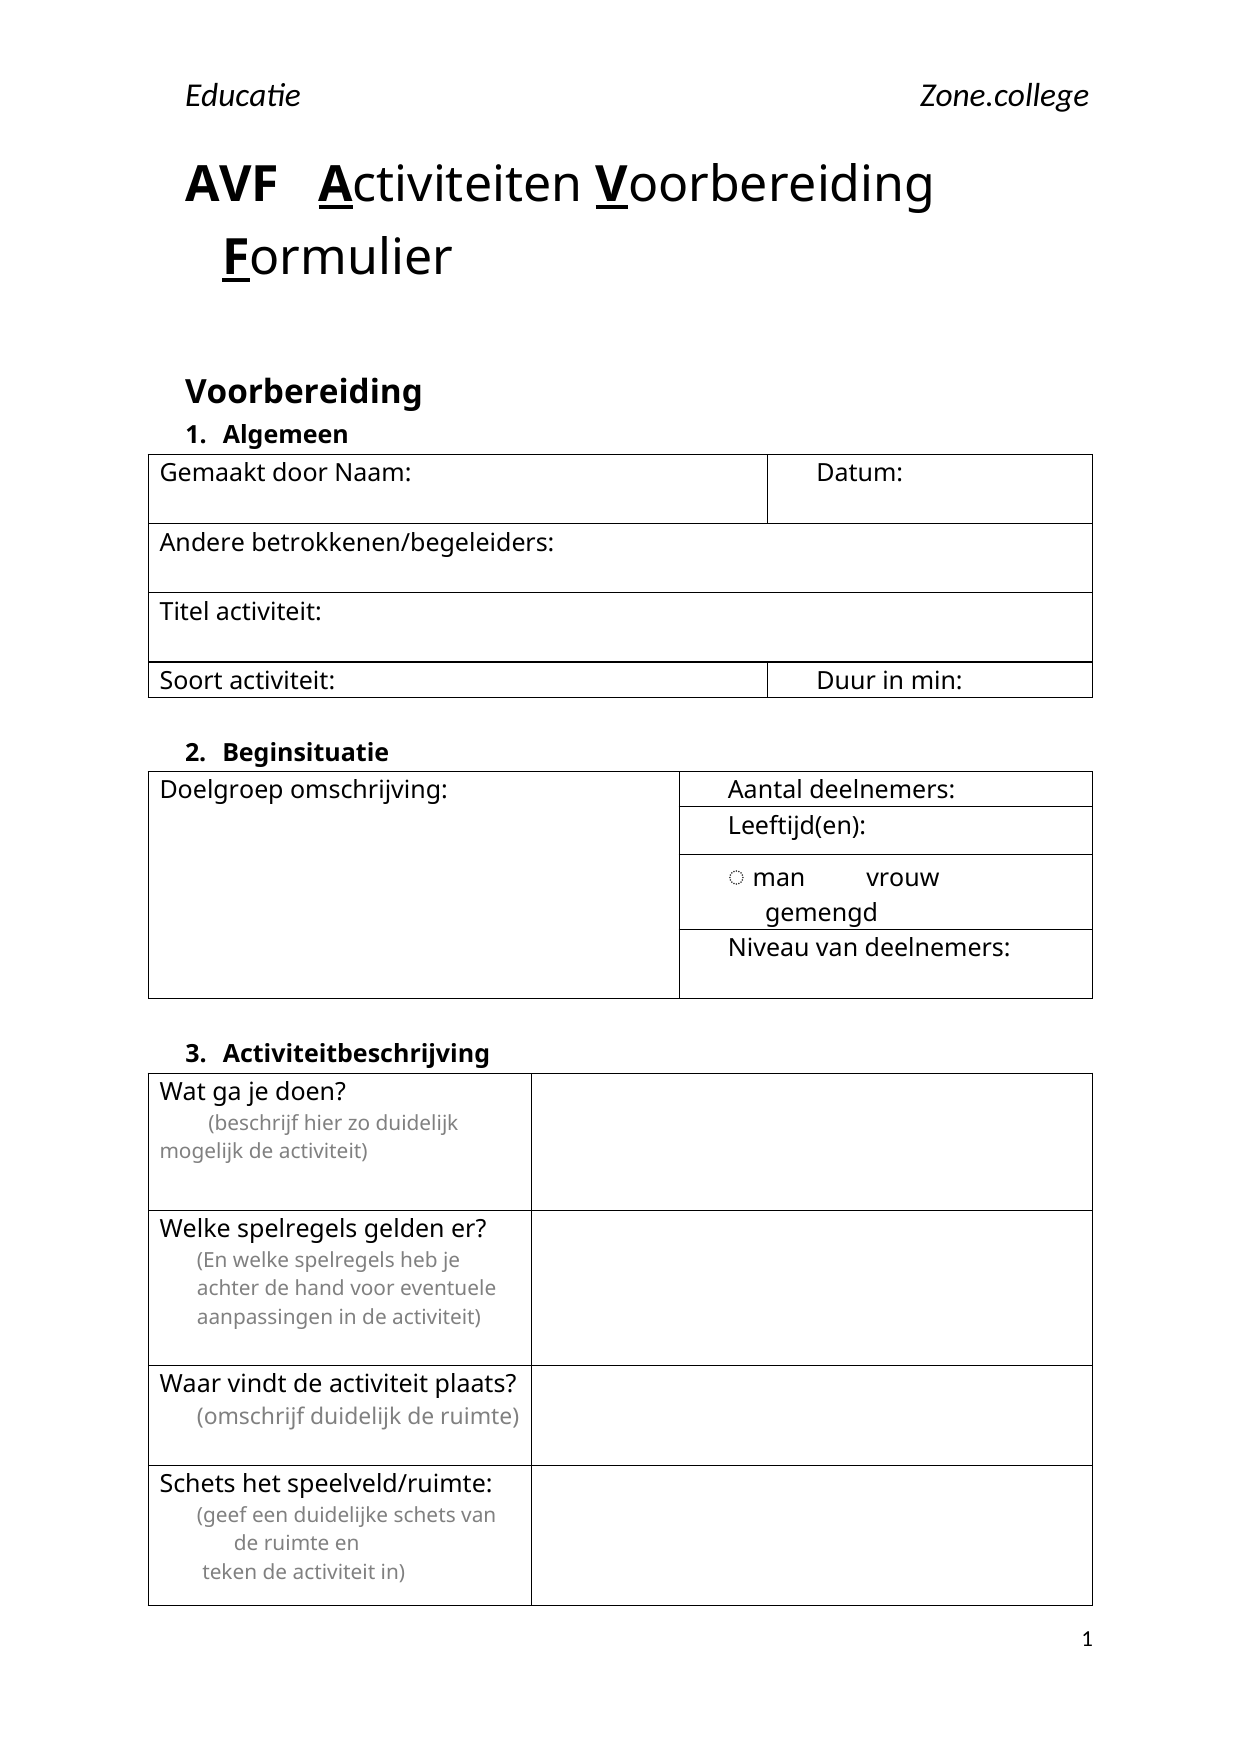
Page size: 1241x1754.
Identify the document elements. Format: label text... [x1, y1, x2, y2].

table_cell Waar vindt de activiteit plaats? (omschrijf duidelijk de ruimte) [149, 1366, 531, 1465]
text AVF Activiteiten Voorbereiding Formulier [185, 148, 1093, 289]
list Beginsituatie [185, 734, 1093, 768]
table_cell Andere betrokkenen/begeleiders: [149, 524, 1092, 592]
table_header [532, 1074, 1092, 1210]
table_header Doelgroep omschrijving: [149, 772, 679, 998]
table_header Aantal deelnemers: [680, 772, 1092, 806]
table_cell Welke spelregels gelden er? (En welke spelregels heb je achter de hand voor eventuele aanpassingen in de activiteit) [149, 1211, 531, 1364]
table_cell Niveau van deelnemers: [680, 930, 1092, 998]
table_header Datum: [768, 455, 1092, 523]
table_header Gemaakt door Naam: [149, 455, 767, 523]
text Voorbereiding [185, 368, 1093, 414]
table_cell Leeftijd(en): [680, 807, 1092, 854]
table_header Wat ga je doen? (beschrijf hier zo duidelijk mogelijk de activiteit) [149, 1074, 531, 1210]
table_cell [532, 1366, 1092, 1465]
table_cell Soort activiteit: [149, 663, 767, 697]
table_cell Duur in min: [768, 663, 1092, 697]
list Activiteitbeschrijving [185, 1036, 1093, 1070]
table_cell [532, 1466, 1092, 1605]
table_cell 󠄱 man 󠄱󠄱 vrouw 󠄱󠄱 gemengd 󠄱 [680, 855, 1092, 929]
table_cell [149, 1466, 531, 1605]
list Algemeen [185, 417, 1093, 451]
table_cell Titel activiteit: [149, 593, 1092, 661]
table_cell [532, 1211, 1092, 1364]
